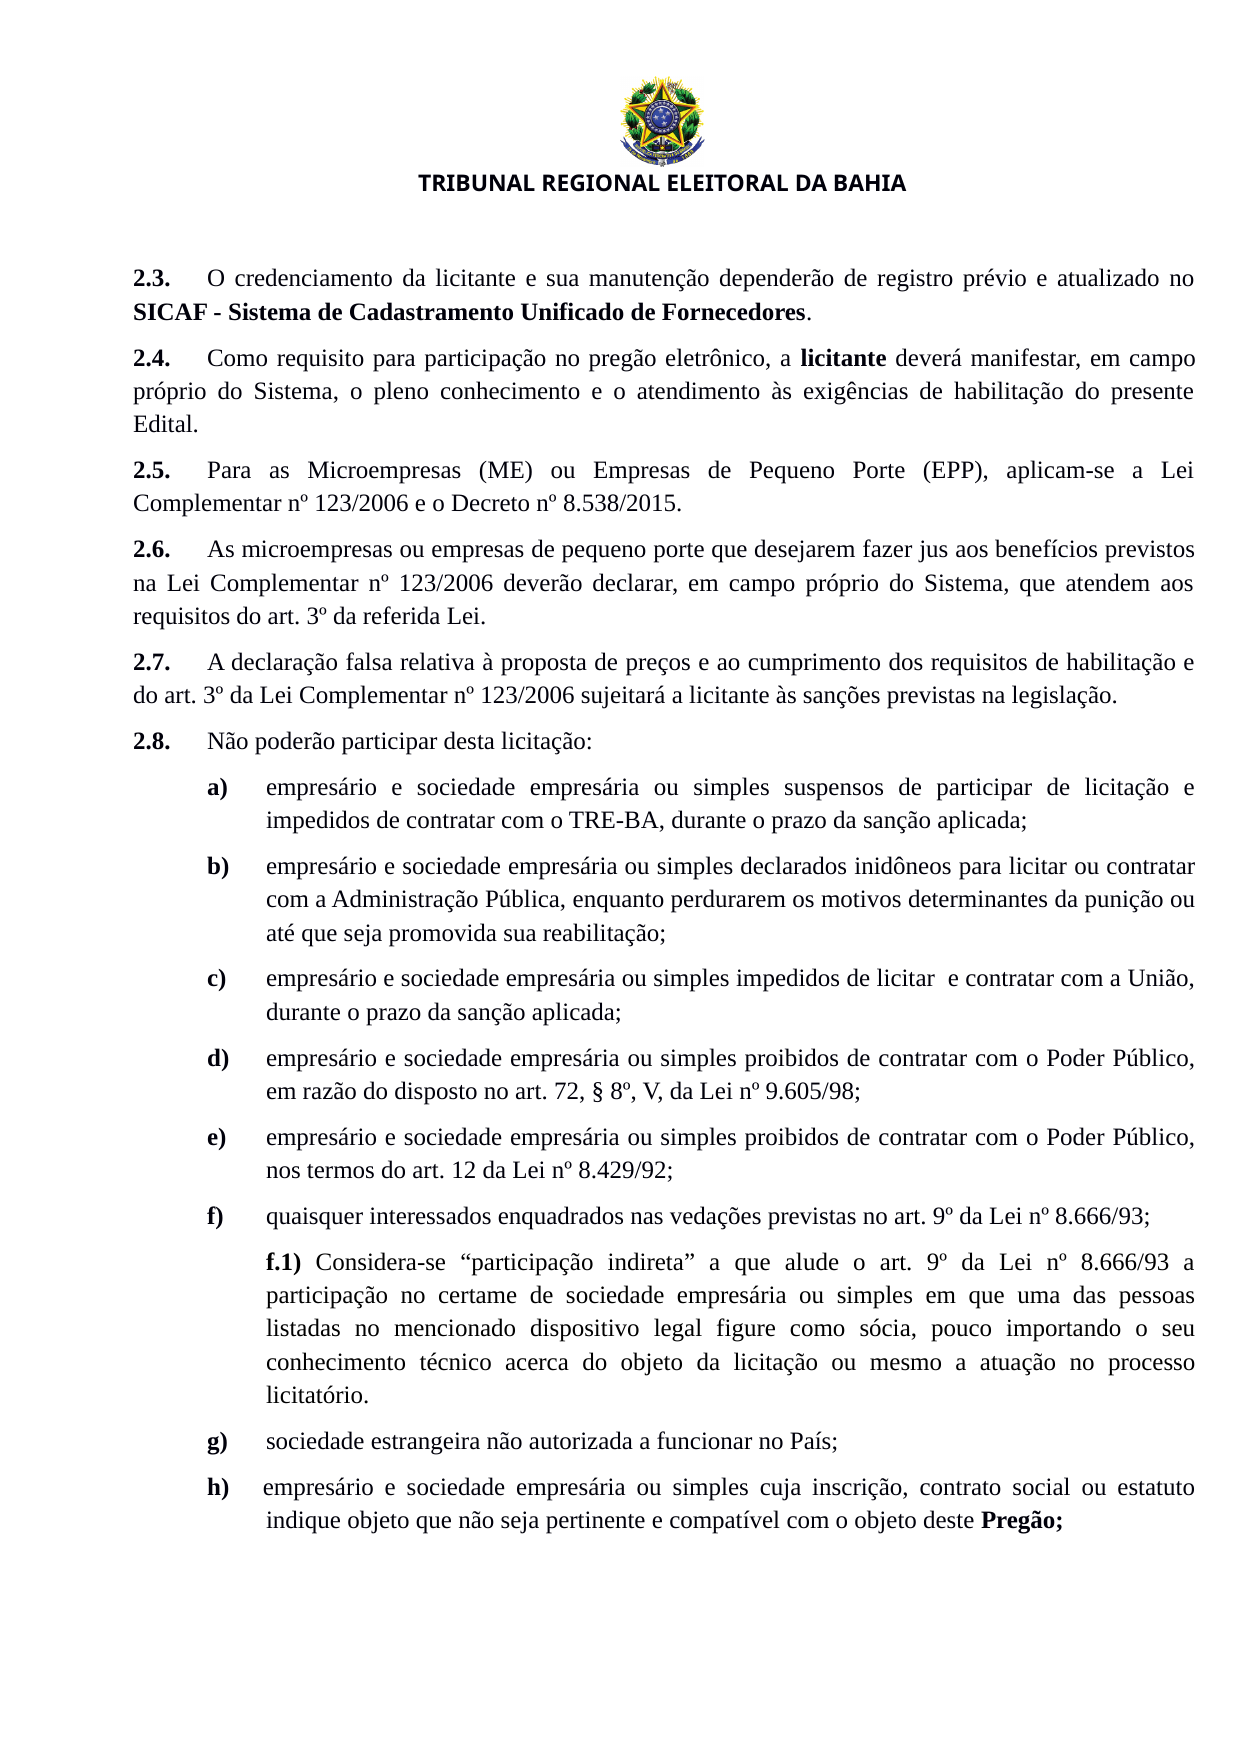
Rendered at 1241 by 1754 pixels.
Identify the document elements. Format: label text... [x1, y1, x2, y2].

list empresário e sociedade empresária ou simples declarados inidôneos para licitar ou contratar com a Administração Pública, enquanto perdurarem os motivos determinantes da punição ou até que seja promovida sua reabilitação; [207, 848, 1196, 948]
text 2.4. Como requisito para participação no pregão eletrônico, a licitante deverá manifestar, em campo próprio do Sistema, o pleno conhecimento e o atendimento às exigências de habilitação do presente Edital. [133, 339, 1196, 439]
list sociedade estrangeira não autorizada a funcionar no País; [207, 1423, 1196, 1456]
text f.1) Considera-se “participação indireta” a que alude o art. 9º da Lei nº 8.666/93 a participação no certame de sociedade empresária ou simples em que uma das pessoas listadas no mencionado dispositivo legal figure como sócia, pouco importando o seu conhecimento técnico acerca do objeto da licitação ou mesmo a atuação no processo licitatório. [266, 1243, 1196, 1410]
text 2.7. A declaração falsa relativa à proposta de preços e ao cumprimento dos requisitos de habilitação e do art. 3º da Lei Complementar nº 123/2006 sujeitará a licitante às sanções previstas na legislação. [133, 643, 1196, 710]
text 2.5. Para as Microempresas (ME) ou Empresas de Pequeno Porte (EPP), aplicam-se a Lei Complementar nº 123/2006 e o Decreto nº 8.538/2015. [133, 452, 1196, 518]
text 2.6. As microempresas ou empresas de pequeno porte que desejarem fazer jus aos benefícios previstos na Lei Complementar nº 123/2006 deverão declarar, em campo próprio do Sistema, que atendem aos requisitos do art. 3º da referida Lei. [133, 531, 1196, 631]
list empresário e sociedade empresária ou simples proibidos de contratar com o Poder Público, nos termos do art. 12 da Lei nº 8.429/92; [207, 1118, 1196, 1185]
list empresário e sociedade empresária ou simples suspensos de participar de licitação e impedidos de contratar com o TRE-BA, durante o prazo da sanção aplicada; [207, 768, 1196, 835]
list empresário e sociedade empresária ou simples proibidos de contratar com o Poder Público, em razão do disposto no art. 72, § 8º, V, da Lei nº 9.605/98; [207, 1039, 1196, 1106]
list quaisquer interessados enquadrados nas vedações previstas no art. 9º da Lei nº 8.666/93; [207, 1198, 1196, 1231]
text 2.3. O credenciamento da licitante e sua manutenção dependerão de registro prévio e atualizado no SICAF - Sistema de Cadastramento Unificado de Fornecedores. [133, 260, 1196, 327]
text 2.8. Não poderão participar desta licitação: [133, 723, 1196, 756]
list empresário e sociedade empresária ou simples impedidos de licitar e contratar com a União, durante o prazo da sanção aplicada; [207, 960, 1196, 1027]
list empresário e sociedade empresária ou simples cuja inscrição, contrato social ou estatuto indique objeto que não seja pertinente e compatível com o objeto deste Pregão; [207, 1468, 1196, 1535]
